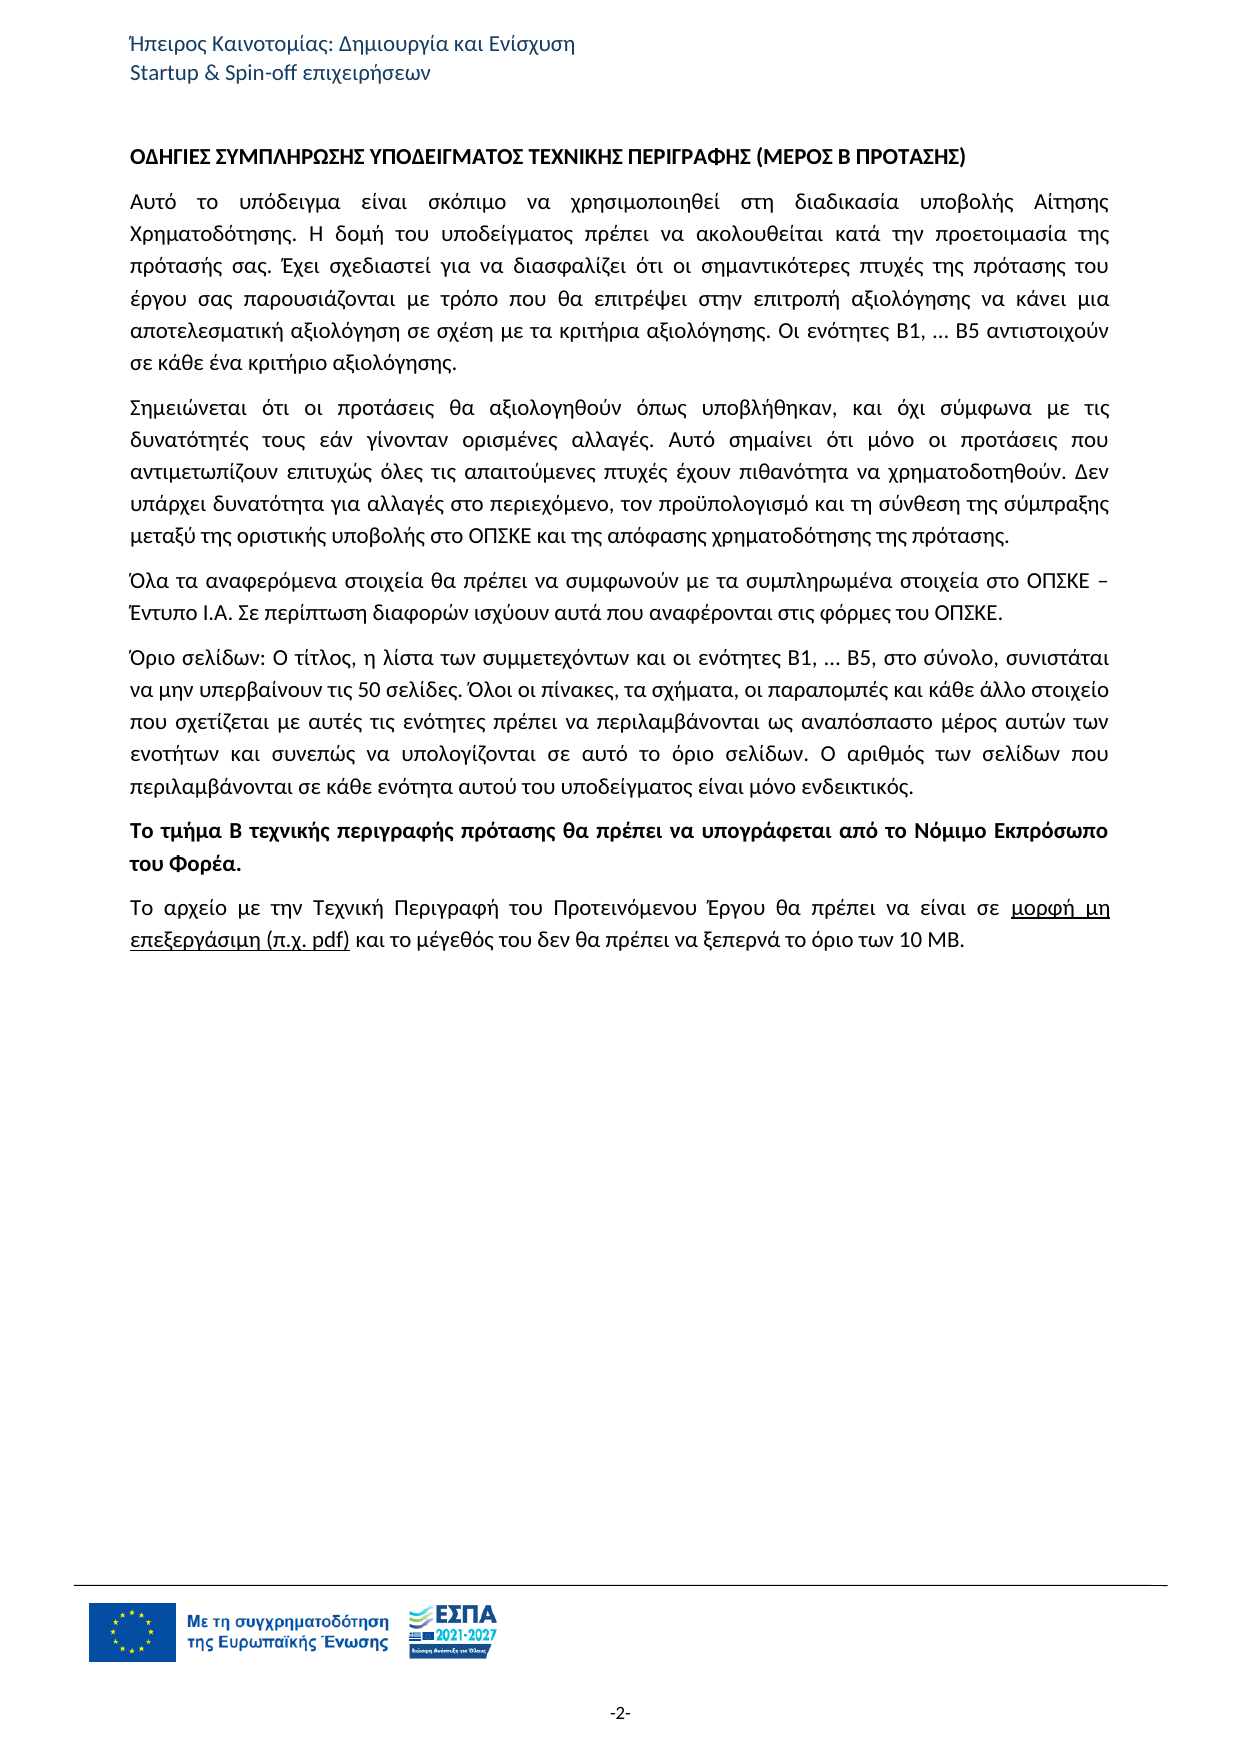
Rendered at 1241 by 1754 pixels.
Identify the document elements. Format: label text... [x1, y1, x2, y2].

text ΟΔΗΓΙΕΣ ΣΥΜΠΛΗΡΩΣΗΣ ΥΠΟΔΕΊΓΜΑΤΟΣ ΤΕΧΝΙΚΉΣ ΠΕΡΙΓΡΑΦΗΣ (ΜΕΡΟΣ Β ΠΡΟΤΑΣΗΣ) [130, 142, 1110, 170]
text Αυτό το υπόδειγμα είναι σκόπιμο να χρησιμοποιηθεί στη διαδικασία υποβολής Αίτησης Χρηματοδότησης. Η δομή του υποδείγματος πρέπει να ακολουθείται κατά την προετοιμασία της πρότασής σας. Έχει σχεδιαστεί για να διασφαλίζει ότι οι σημαντικότερες πτυχές της πρότασης του έργου σας παρουσιάζονται με τρόπο που θα επιτρέψει στην επιτροπή αξιολόγησης να κάνει μια αποτελεσματική αξιολόγηση σε σχέση με τα κριτήρια αξιολόγησης. Οι ενότητες Β1, … Β5 αντιστοιχούν σε κάθε ένα κριτήριο αξιολόγησης. [130, 187, 1110, 376]
text Το αρχείο με την Τεχνική Περιγραφή του Προτεινόμενου Έργου θα πρέπει να είναι σε μορφή μη επεξεργάσιμη (π.χ. pdf) και το μέγεθός του δεν θα πρέπει να ξεπερνά το όριο των 10 ΜΒ. [130, 893, 1110, 953]
text Το τμήμα Β τεχνικής περιγραφής πρότασης θα πρέπει να υπογράφεται από το Νόμιμο Εκπρόσωπο του Φορέα. [130, 816, 1110, 877]
picture [85, 1598, 506, 1669]
text Όριο σελίδων: Ο τίτλος, η λίστα των συμμετεχόντων και οι ενότητες Β1, … Β5, στο σύνολο, συνιστάται να μην υπερβαίνουν τις 50 σελίδες. Όλοι οι πίνακες, τα σχήματα, οι παραπομπές και κάθε άλλο στοιχείο που σχετίζεται με αυτές τις ενότητες πρέπει να περιλαμβάνονται ως αναπόσπαστο μέρος αυτών των ενοτήτων και συνεπώς να υπολογίζονται σε αυτό το όριο σελίδων. Ο αριθμός των σελίδων που περιλαμβάνονται σε κάθε ενότητα αυτού του υποδείγματος είναι μόνο ενδεικτικός. [130, 643, 1110, 800]
text Όλα τα αναφερόμενα στοιχεία θα πρέπει να συμφωνούν με τα συμπληρωμένα στοιχεία στο ΟΠΣΚΕ – Έντυπο Ι.Α. Σε περίπτωση διαφορών ισχύουν αυτά που αναφέρονται στις φόρμες του ΟΠΣΚΕ. [130, 566, 1110, 626]
text Σημειώνεται ότι οι προτάσεις θα αξιολογηθούν όπως υποβλήθηκαν, και όχι σύμφωνα με τις δυνατότητές τους εάν γίνονταν ορισμένες αλλαγές. Αυτό σημαίνει ότι μόνο οι προτάσεις που αντιμετωπίζουν επιτυχώς όλες τις απαιτούμενες πτυχές έχουν πιθανότητα να χρηματοδοτηθούν. Δεν υπάρχει δυνατότητα για αλλαγές στο περιεχόμενο, τον προϋπολογισμό και τη σύνθεση της σύμπραξης μεταξύ της οριστικής υποβολής στο ΟΠΣΚΕ και της απόφασης χρηματοδότησης της πρότασης. [130, 393, 1110, 549]
